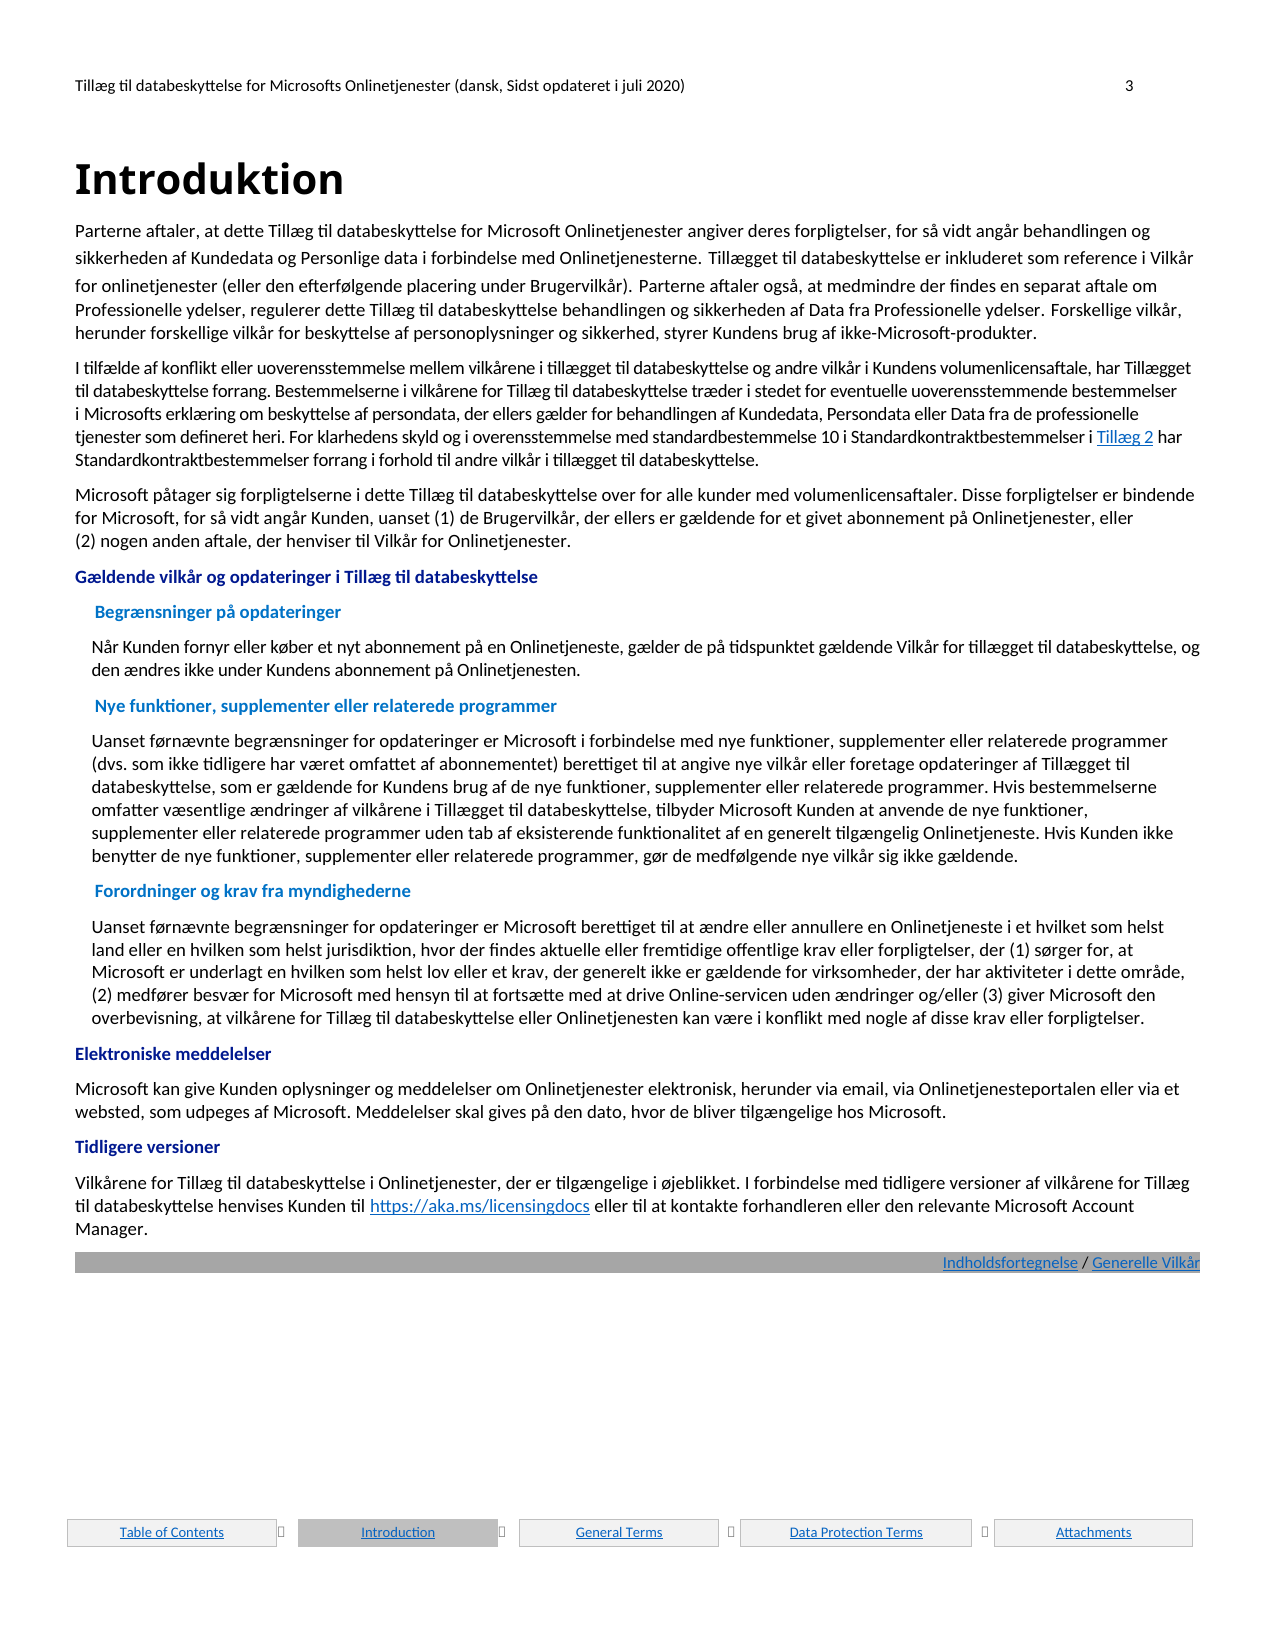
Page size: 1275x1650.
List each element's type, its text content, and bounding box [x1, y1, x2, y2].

subtitle Tidligere versioner [75, 1136, 1200, 1159]
subtitle Introduktion [75, 150, 1200, 207]
list Uanset førnævnte begrænsninger for opdateringer er Microsoft i forbindelse med nye funktioner, supplementer eller relaterede programmer (dvs. som ikke tidligere har været omfattet af abonnementet) berettiget til at angive nye vilkår eller foretage opdateringer af Tillægget til databeskyttelse, som er gældende for Kundens brug af de nye funktioner, supplementer eller relaterede programmer. Hvis bestemmelserne omfatter væsentlige ændringer af vilkårene i Tillægget til databeskyttelse, tilbyder Microsoft Kunden at anvende de nye funktioner, supplementer eller relaterede programmer uden tab af eksisterende funktionalitet af en generelt tilgængelig Onlinetjeneste. Hvis Kunden ikke benytter de nye funktioner, supplementer eller relaterede programmer, gør de medfølgende nye vilkår sig ikke gældende. [91, 729, 1200, 867]
list Forordninger og krav fra myndighederne [94, 879, 1200, 902]
subtitle Gældende vilkår og opdateringer i Tillæg til databeskyttelse [75, 565, 1200, 588]
list Microsoft kan give Kunden oplysninger og meddelelser om Onlinetjenester elektronisk, herunder via email, via Onlinetjenesteportalen eller via et websted, som udpeges af Microsoft. Meddelelser skal gives på den dato, hvor de bliver tilgængelige hos Microsoft. [75, 1077, 1200, 1123]
text I tilfælde af konflikt eller uoverensstemmelse mellem vilkårene i tillægget til databeskyttelse og andre vilkår i Kundens volumenlicensaftale, har Tillægget til databeskyttelse forrang. Bestemmelserne i vilkårene for Tillæg til databeskyttelse træder i stedet for eventuelle uoverensstemmende bestemmelser i Microsofts erklæring om beskyttelse af persondata, der ellers gælder for behandlingen af Kundedata, Persondata eller Data fra de professionelle tjenester som defineret heri. For klarhedens skyld og i overensstemmelse med standardbestemmelse 10 i Standardkontraktbestemmelser i Tillæg 2 har Standardkontraktbestemmelser forrang i forhold til andre vilkår i tillægget til databeskyttelse. [75, 357, 1200, 471]
list Når Kunden fornyr eller køber et nyt abonnement på en Onlinetjeneste, gælder de på tidspunktet gældende Vilkår for tillægget til databeskyttelse, og den ændres ikke under Kundens abonnement på Onlinetjenesten. [91, 636, 1200, 682]
list Vilkårene for Tillæg til databeskyttelse i Onlinetjenester, der er tilgængelige i øjeblikket. I forbindelse med tidligere versioner af vilkårene for Tillæg til databeskyttelse henvises Kunden til https://aka.ms/licensingdocs eller til at kontakte forhandleren eller den relevante Microsoft Account Manager. [75, 1171, 1200, 1240]
list Indholdsfortegnelse / Generelle Vilkår [75, 1252, 1200, 1273]
subtitle Elektroniske meddelelser [75, 1042, 1200, 1065]
list Nye funktioner, supplementer eller relaterede programmer [94, 694, 1200, 717]
list Begrænsninger på opdateringer [94, 600, 1200, 623]
list Uanset førnævnte begrænsninger for opdateringer er Microsoft berettiget til at ændre eller annullere en Onlinetjeneste i et hvilket som helst land eller en hvilken som helst jurisdiktion, hvor der findes aktuelle eller fremtidige offentlige krav eller forpligtelser, der (1) sørger for, at Microsoft er underlagt en hvilken som helst lov eller et krav, der generelt ikke er gældende for virksomheder, der har aktiviteter i dette område, (2) medfører besvær for Microsoft med hensyn til at fortsætte med at drive Online-servicen uden ændringer og/eller (3) giver Microsoft den overbevisning, at vilkårene for Tillæg til databeskyttelse eller Onlinetjenesten kan være i konflikt med nogle af disse krav eller forpligtelser. [91, 915, 1200, 1029]
list Parterne aftaler, at dette Tillæg til databeskyttelse for Microsoft Onlinetjenester angiver deres forpligtelser, for så vidt angår behandlingen og sikkerheden af Kundedata og Personlige data i forbindelse med Onlinetjenesterne. Tillægget til databeskyttelse er inkluderet som reference i Vilkår for onlinetjenester (eller den efterfølgende placering under Brugervilkår). Parterne aftaler også, at medmindre der findes en separat aftale om Professionelle ydelser, regulerer dette Tillæg til databeskyttelse behandlingen og sikkerheden af Data fra Professionelle ydelser. Forskellige vilkår, herunder forskellige vilkår for beskyttelse af personoplysninger og sikkerhed, styrer Kundens brug af ikke-Microsoft-produkter. [75, 219, 1200, 344]
list Microsoft påtager sig forpligtelserne i dette Tillæg til databeskyttelse over for alle kunder med volumenlicensaftaler. Disse forpligtelser er bindende for Microsoft, for så vidt angår Kunden, uanset (1) de Brugervilkår, der ellers er gældende for et givet abonnement på Onlinetjenester, eller (2) nogen anden aftale, der henviser til Vilkår for Onlinetjenester. [75, 484, 1200, 552]
